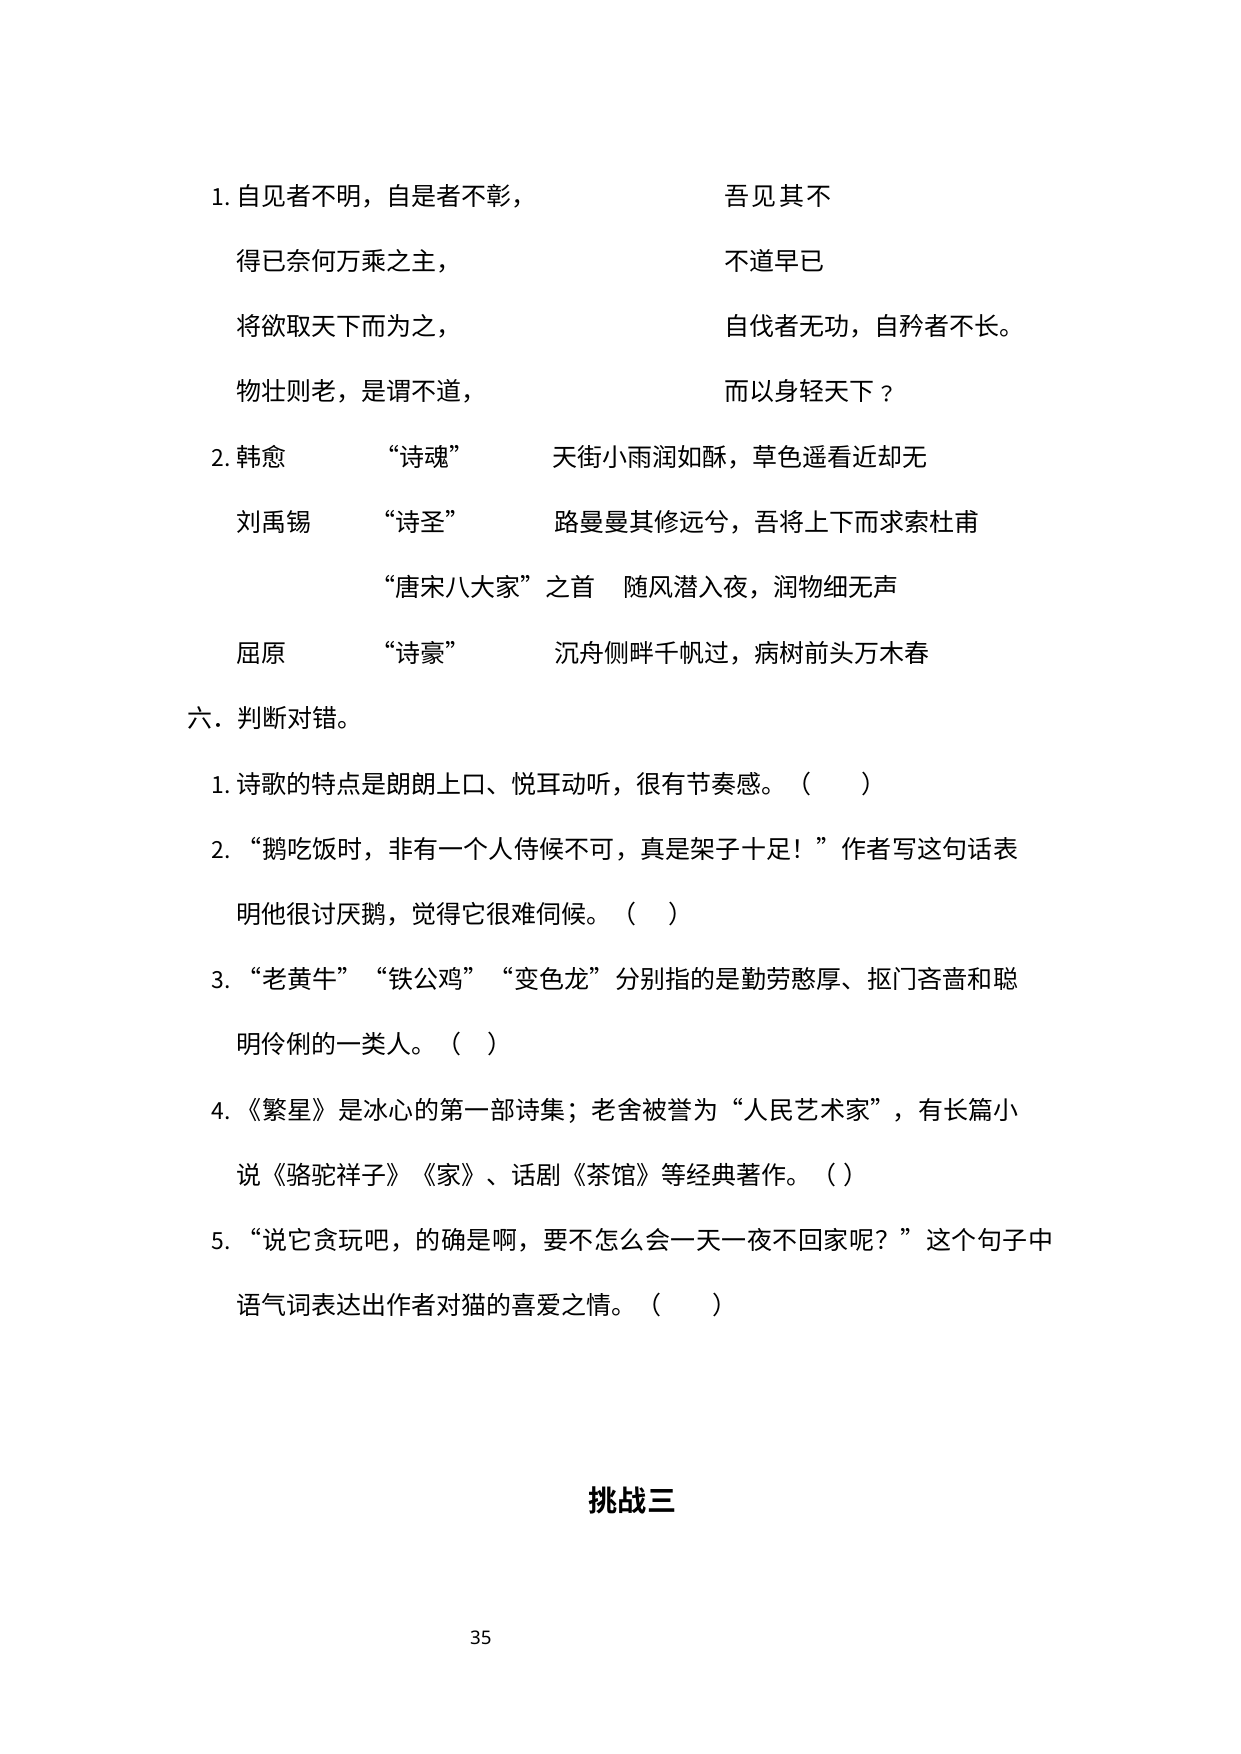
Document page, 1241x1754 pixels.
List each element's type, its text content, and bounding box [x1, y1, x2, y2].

list 《繁星》是冰心的第一部诗集；老舍被誉为“人民艺术家”，有长篇小说《骆驼祥子》《家》、话剧《茶馆》等经典著作。（ ） [212, 1076, 1019, 1206]
list 诗歌的特点是朗朗上口、悦耳动听，很有节奏感。（ ） [212, 750, 1053, 815]
text 屈原 “诗豪” 沉舟侧畔千帆过，病树前头万木春 [237, 619, 1053, 684]
text 六．判断对错。 [187, 684, 1053, 749]
list “鹅吃饭时，非有一个人侍候不可，真是架子十足！”作者写这句话表明他很讨厌鹅，觉得它很难伺候。（ ） [212, 815, 1019, 945]
text 挑战三 [212, 1467, 1053, 1532]
list 自见者不明，自是者不彰， 吾见其不得已奈何万乘之主， 不道早已 [212, 162, 831, 292]
list 韩愈 “诗魂” 天街小雨润如酥，草色遥看近却无 [212, 423, 1053, 488]
text 将欲取天下而为之， 自伐者无功，自矜者不长。 [237, 292, 1053, 357]
text 刘禹锡 “诗圣” 路曼曼其修远兮，吾将上下而求索杜甫 “唐宋八大家”之首 随风潜入夜，润物细无声 [237, 488, 1032, 618]
list “老黄牛”“铁公鸡”“变色龙”分别指的是勤劳憨厚、抠门吝啬和聪明伶俐的一类人。（ ） [212, 945, 1019, 1075]
text 物壮则老，是谓不道， 而以身轻天下﹖ [237, 357, 1053, 422]
list “说它贪玩吧，的确是啊，要不怎么会一天一夜不回家呢？”这个句子中语气词表达出作者对猫的喜爱之情。（ ） [212, 1206, 1053, 1336]
